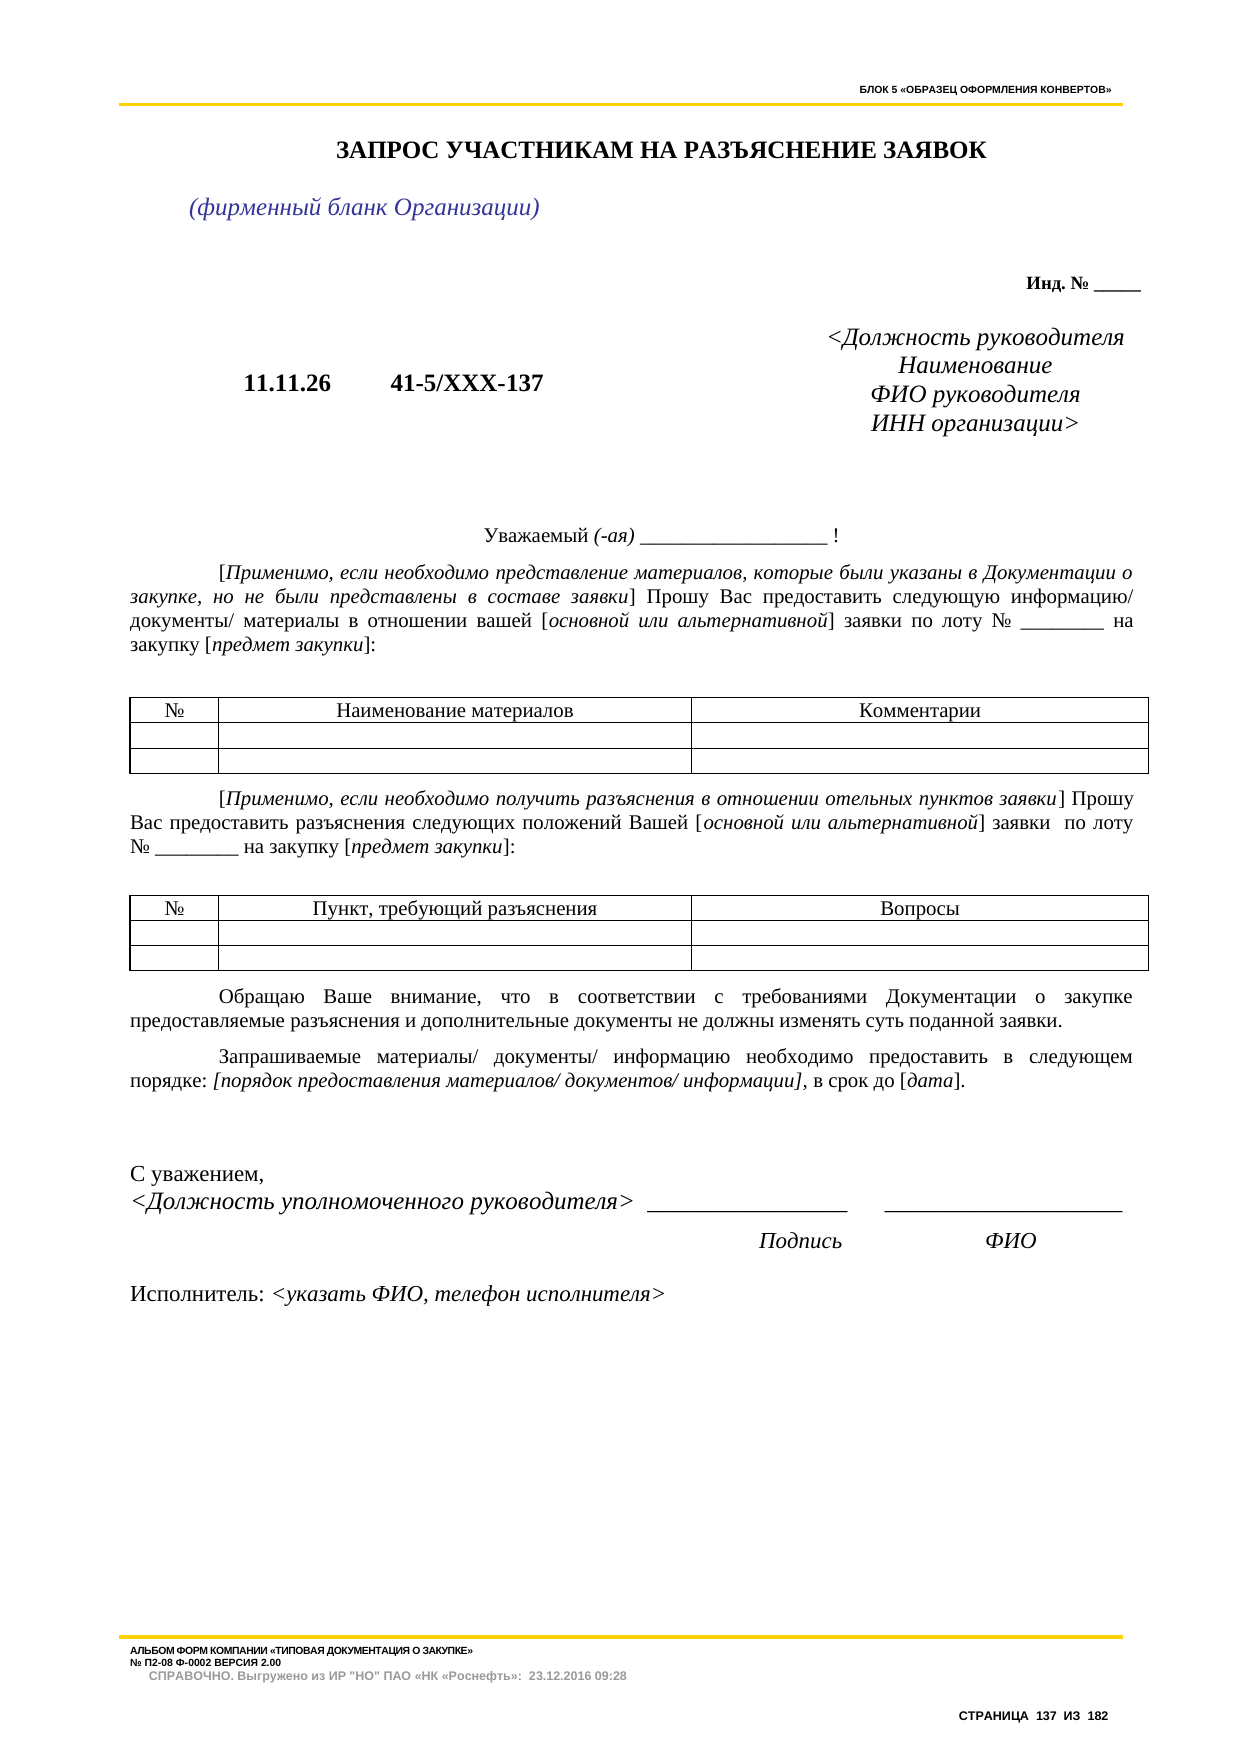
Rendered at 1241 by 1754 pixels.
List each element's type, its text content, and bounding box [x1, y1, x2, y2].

list Подпись ФИО [130, 1228, 1134, 1254]
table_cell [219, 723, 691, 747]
text Запрашиваемые материалы/ документы/ информацию необходимо предоставить в следующем порядке: [порядок предоставления материалов/ документов/ информации], в срок до [дата]. [130, 1044, 1134, 1092]
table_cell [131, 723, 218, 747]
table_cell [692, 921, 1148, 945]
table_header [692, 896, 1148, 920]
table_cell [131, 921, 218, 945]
text Запрос Участникам на разъяснение заявок [130, 135, 1134, 164]
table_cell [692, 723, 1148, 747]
list Исполнитель: <указать ФИО, телефон исполнителя> [130, 1280, 1134, 1307]
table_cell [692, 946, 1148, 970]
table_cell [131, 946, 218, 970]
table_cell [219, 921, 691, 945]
text <Должность уполномоченного руководителя> ________________ ___________________ [130, 1186, 1134, 1215]
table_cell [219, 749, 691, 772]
text [Применимо, если необходимо получить разъяснения в отношении отельных пунктов заявки] Прошу Вас предоставить разъяснения следующих положений Вашей [основной или альтернативной] заявки по лоту № ________ на закупку [предмет закупки]: [130, 786, 1134, 858]
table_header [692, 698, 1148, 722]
text [Применимо, если необходимо представление материалов, которые были указаны в Документации о закупке, но не были представлены в составе заявки] Прошу Вас предоставить следующую информацию/ документы/ материалы в отношении вашей [основной или альтернативной] заявки по лоту № ________ на закупку [предмет закупки]: [130, 560, 1134, 656]
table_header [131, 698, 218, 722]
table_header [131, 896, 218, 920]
text Уважаемый (-ая) __________________ ! [130, 523, 1134, 547]
text Обращаю Ваше внимание, что в соответствии с требованиями Документации о закупке предоставляемые разъяснения и дополнительные документы не должны изменять суть поданной заявки. [130, 984, 1134, 1032]
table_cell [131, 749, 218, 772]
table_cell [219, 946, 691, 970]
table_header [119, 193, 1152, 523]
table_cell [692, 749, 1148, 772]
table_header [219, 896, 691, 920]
list С уважением, [130, 1160, 1134, 1186]
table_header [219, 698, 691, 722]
